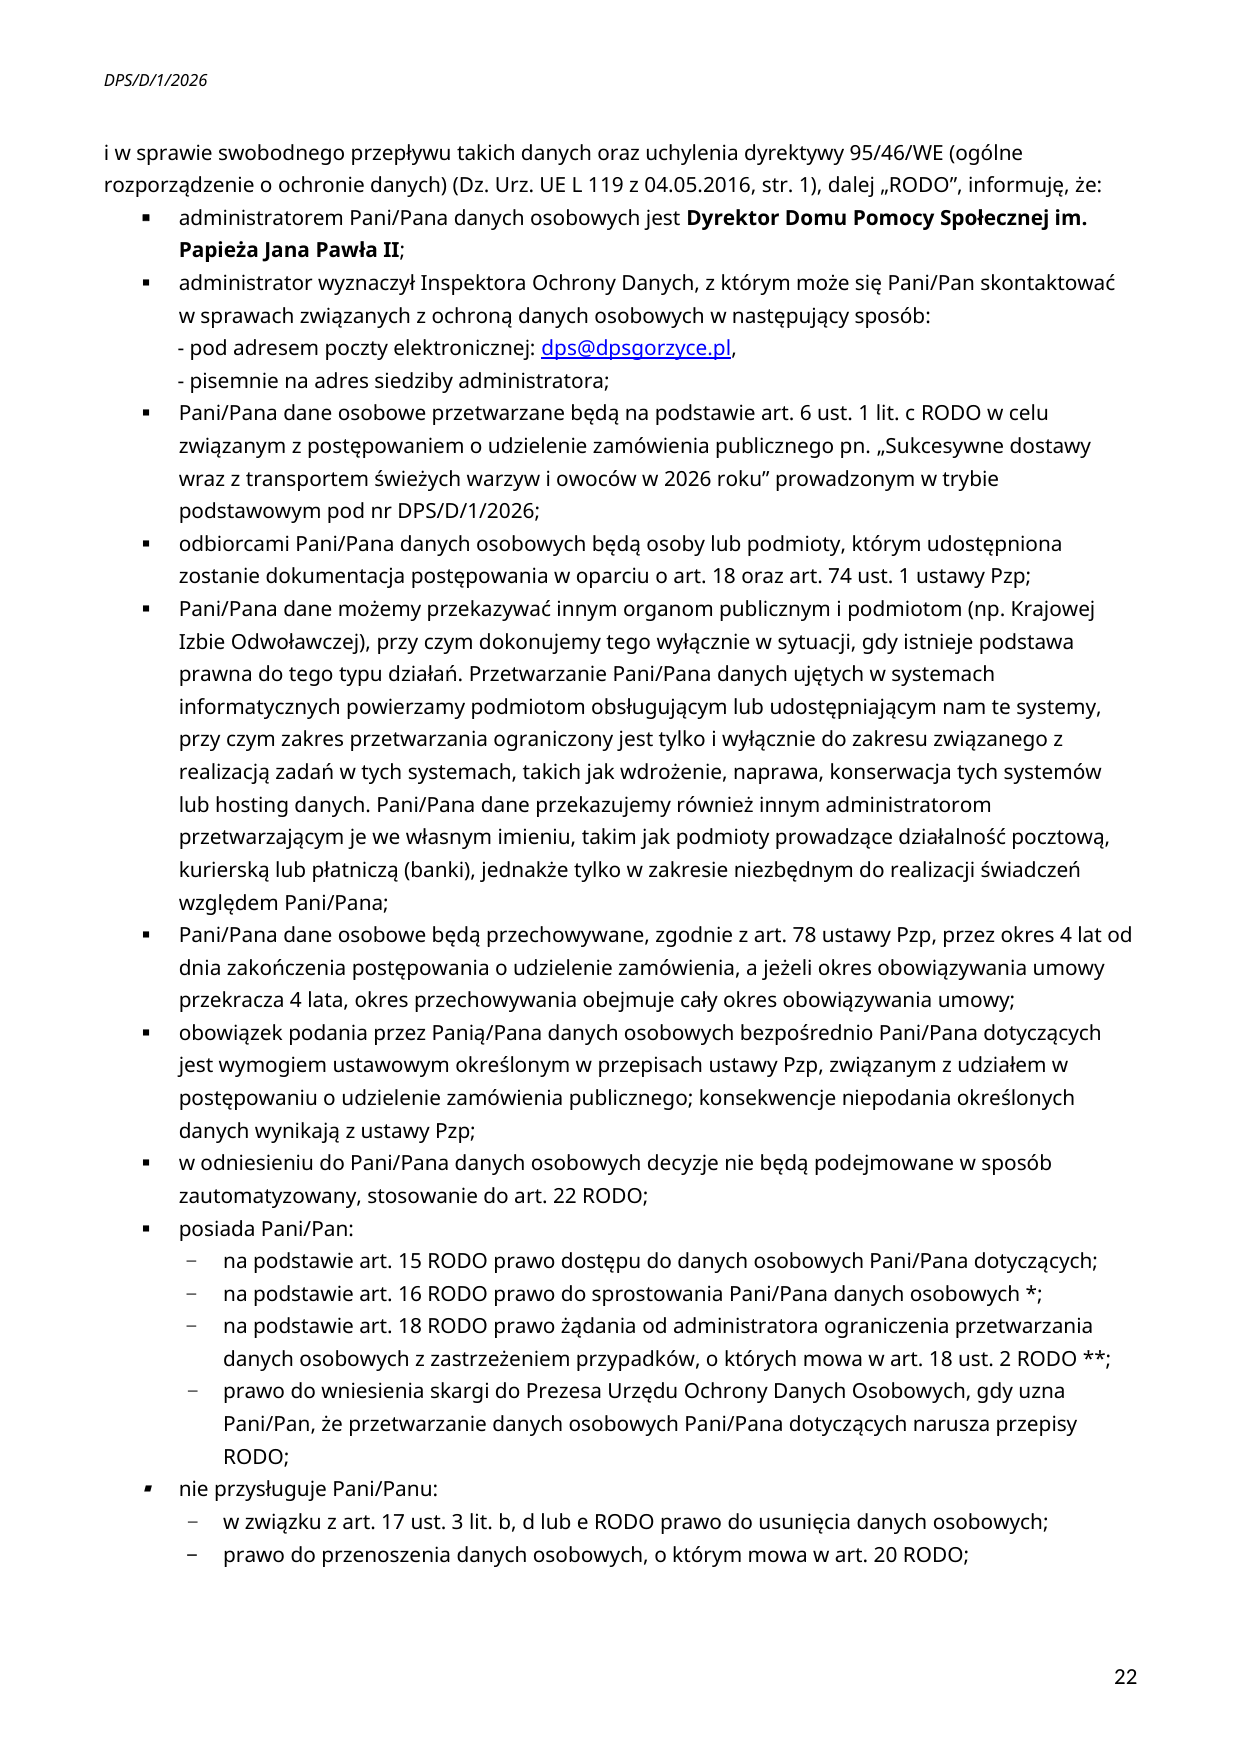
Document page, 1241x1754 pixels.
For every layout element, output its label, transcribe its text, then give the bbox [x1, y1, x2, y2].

list Pani/Pana dane możemy przekazywać innym organom publicznym i podmiotom (np. Krajowej Izbie Odwoławczej), przy czym dokonujemy tego wyłącznie w sytuacji, gdy istnieje podstawa prawna do tego typu działań. Przetwarzanie Pani/Pana danych ujętych w systemach informatycznych powierzamy podmiotom obsługującym lub udostępniającym nam te systemy, przy czym zakres przetwarzania ograniczony jest tylko i wyłącznie do zakresu związanego z realizacją zadań w tych systemach, takich jak wdrożenie, naprawa, konserwacja tych systemów lub hosting danych. Pani/Pana dane przekazujemy również innym administratorom przetwarzającym je we własnym imieniu, takim jak podmioty prowadzące działalność pocztową, kurierską lub płatniczą (banki), jednakże tylko w zakresie niezbędnym do realizacji świadczeń względem Pani/Pana; [141, 594, 1137, 916]
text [103, 138, 1137, 199]
list Pani/Pana dane osobowe przetwarzane będą na podstawie art. 6 ust. 1 lit. c RODO w celu związanym z postępowaniem o udzielenie zamówienia publicznego pn. „Sukcesywne dostawy wraz z transportem świeżych warzyw i owoców w 2026 roku” prowadzonym w trybie podstawowym pod nr DPS/D/1/2026; [141, 398, 1137, 525]
list Pani/Pana dane osobowe będą przechowywane, zgodnie z art. 78 ustawy Pzp, przez okres 4 lat od dnia zakończenia postępowania o udzielenie zamówienia, a jeżeli okres obowiązywania umowy przekracza 4 lata, okres przechowywania obejmuje cały okres obowiązywania umowy; [141, 920, 1137, 1014]
list prawo do przenoszenia danych osobowych, o którym mowa w art. 20 RODO; [185, 1540, 1137, 1568]
list w związku z art. 17 ust. 3 lit. b, d lub e RODO prawo do usunięcia danych osobowych; [185, 1507, 1137, 1536]
list odbiorcami Pani/Pana danych osobowych będą osoby lub podmioty, którym udostępniona zostanie dokumentacja postępowania w oparciu o art. 18 oraz art. 74 ust. 1 ustawy Pzp; [141, 529, 1137, 590]
list w odniesieniu do Pani/Pana danych osobowych decyzje nie będą podejmowane w sposób zautomatyzowany, stosowanie do art. 22 RODO; [141, 1148, 1137, 1209]
text - pod adresem poczty elektronicznej: dps@dpsgorzyce.pl, [177, 333, 1137, 362]
list obowiązek podania przez Panią/Pana danych osobowych bezpośrednio Pani/Pana dotyczących jest wymogiem ustawowym określonym w przepisach ustawy Pzp, związanym z udziałem w postępowaniu o udzielenie zamówienia publicznego; konsekwencje niepodania określonych danych wynikają z ustawy Pzp; [141, 1018, 1137, 1144]
list administratorem Pani/Pana danych osobowych jest Dyrektor Domu Pomocy Społecznej im. Papieża Jana Pawła II; [141, 203, 1137, 264]
list nie przysługuje Pani/Panu: [141, 1474, 1137, 1503]
list administrator wyznaczył Inspektora Ochrony Danych, z którym może się Pani/Pan skontaktować w sprawach związanych z ochroną danych osobowych w następujący sposób: [141, 268, 1137, 329]
list posiada Pani/Pan: [141, 1214, 1137, 1242]
list na podstawie art. 18 RODO prawo żądania od administratora ograniczenia przetwarzania danych osobowych z zastrzeżeniem przypadków, o których mowa w art. 18 ust. 2 RODO **; [185, 1311, 1137, 1372]
list na podstawie art. 16 RODO prawo do sprostowania Pani/Pana danych osobowych *; [185, 1279, 1137, 1307]
text - pisemnie na adres siedziby administratora; [177, 366, 1137, 394]
list prawo do wniesienia skargi do Prezesa Urzędu Ochrony Danych Osobowych, gdy uzna Pani/Pan, że przetwarzanie danych osobowych Pani/Pana dotyczących narusza przepisy RODO; [185, 1377, 1137, 1470]
list na podstawie art. 15 RODO prawo dostępu do danych osobowych Pani/Pana dotyczących; [185, 1246, 1137, 1275]
